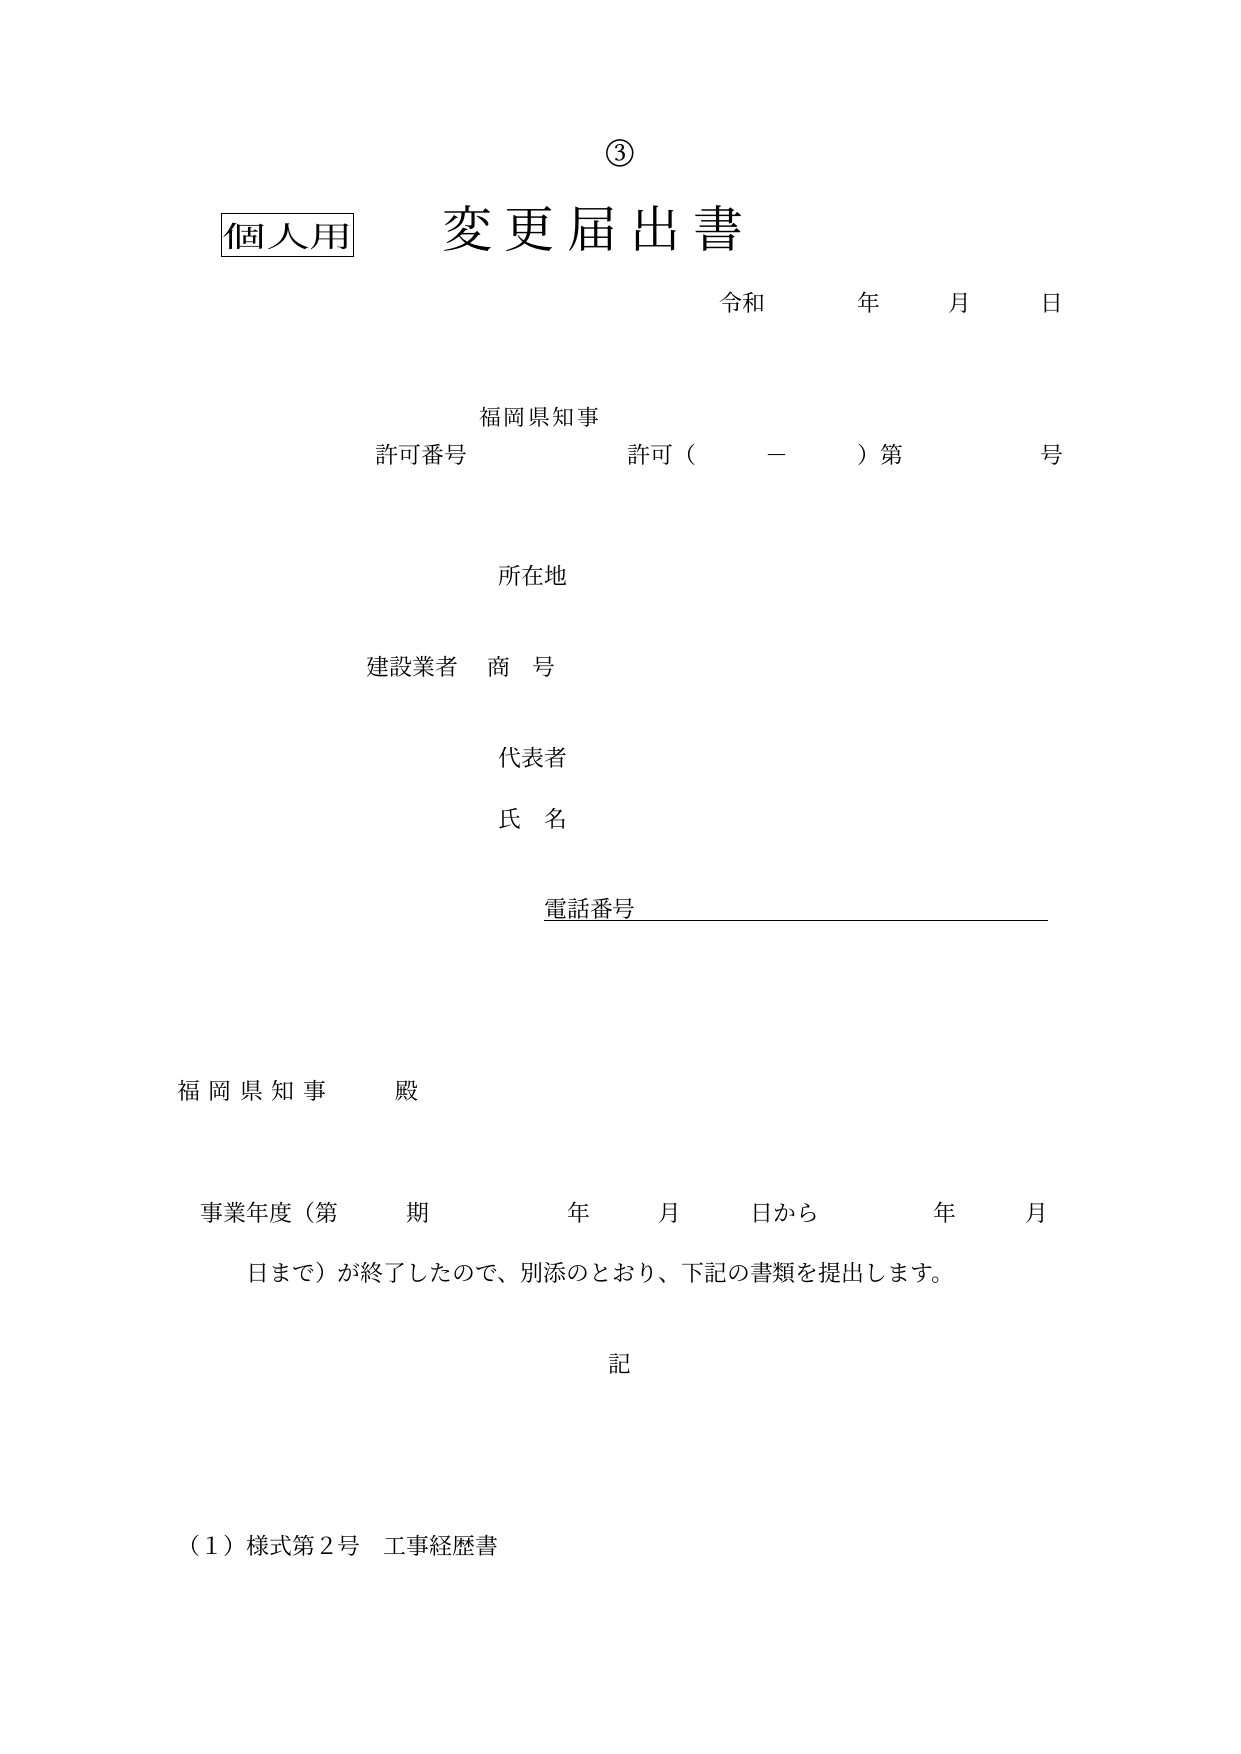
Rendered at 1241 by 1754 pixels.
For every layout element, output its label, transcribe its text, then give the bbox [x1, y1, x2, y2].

text ③ [177, 120, 1063, 181]
text 記 [177, 1332, 1063, 1393]
text 許可番号 許可（ － ）第 号 [177, 423, 1063, 484]
text 電話番号 [177, 878, 1063, 938]
text 日まで）が終了したので、別添のとおり、下記の書類を提出します。 [177, 1241, 1063, 1302]
text （１）様式第２号 工事経歴書 [177, 1514, 1063, 1575]
text 福岡県知事 殿 [177, 1059, 1063, 1120]
text 氏 名 [177, 787, 1063, 847]
text 建設業者 商 号 [177, 635, 1063, 696]
text 所在地 [177, 544, 1063, 605]
text 代表者 [177, 726, 1063, 787]
text 令和 年 月 日 [177, 271, 1063, 332]
text 個人用 変 更 届 出 書 [177, 181, 1063, 271]
text 事業年度（第 期 年 月 日から 年 月 [177, 1181, 1063, 1241]
